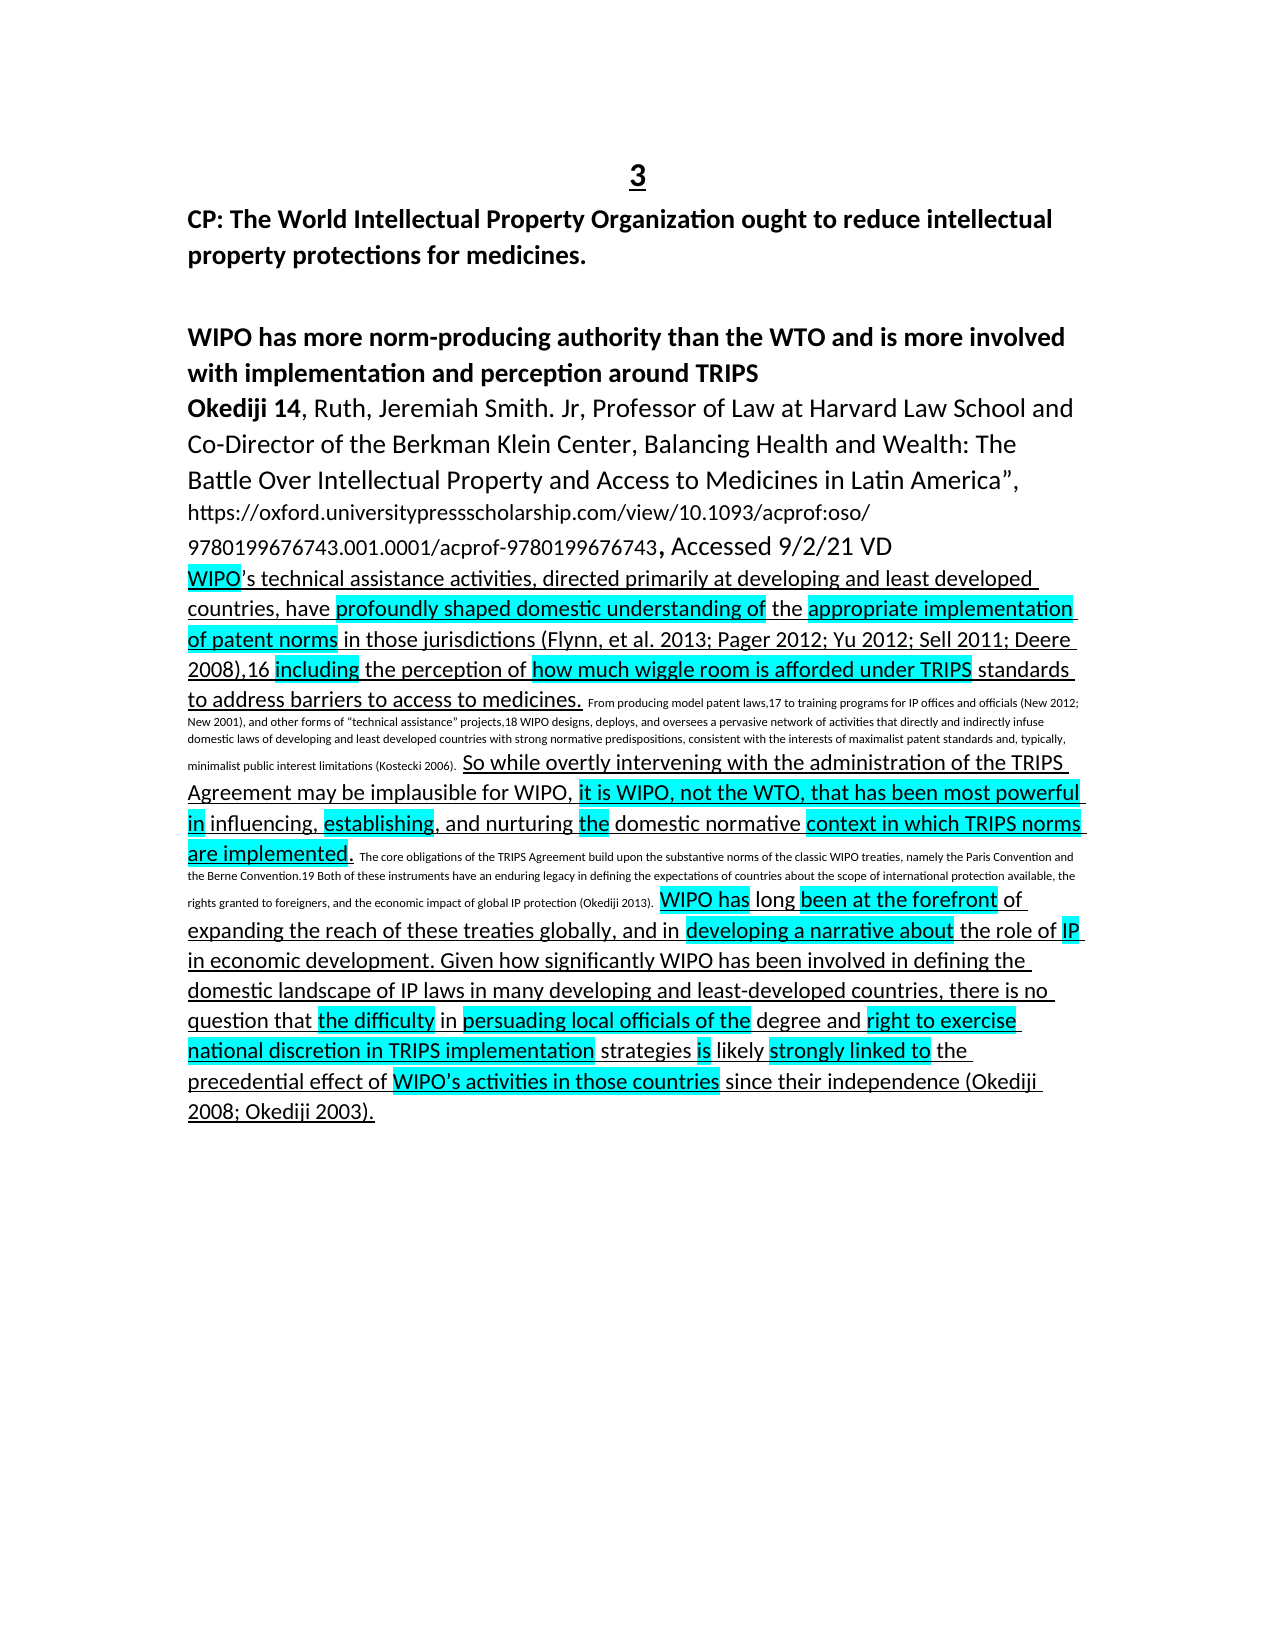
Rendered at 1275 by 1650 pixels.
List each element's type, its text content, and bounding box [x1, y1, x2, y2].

subtitle 3 [187, 154, 1087, 195]
text WIPO’s technical assistance activities, directed primarily at developing and least developed countries, have profoundly shaped domestic understanding of the appropriate implementation of patent norms in those jurisdictions (Flynn, et al. 2013; Pager 2012; Yu 2012; Sell 2011; Deere 2008),16 including the perception of how much wiggle room is afforded under TRIPS standards to address barriers to access to medicines. From producing model patent laws,17 to training programs for IP offices and officials (New 2012; New 2001), and other forms of “technical assistance” projects,18 WIPO designs, deploys, and oversees a pervasive network of activities that directly and indirectly infuse domestic laws of developing and least developed countries with strong normative predispositions, consistent with the interests of maximalist patent standards and, typically, minimalist public interest limitations (Kostecki 2006). So while overtly intervening with the administration of the TRIPS Agreement may be implausible for WIPO, it is WIPO, not the WTO, that has been most powerful in influencing, establishing, and nurturing the domestic normative context in which TRIPS norms are implemented. The core obligations of the TRIPS Agreement build upon the substantive norms of the classic WIPO treaties, namely the Paris Convention and the Berne Convention.19 Both of these instruments have an enduring legacy in defining the expectations of countries about the scope of international protection available, the rights granted to foreigners, and the economic impact of global IP protection (Okediji 2013). WIPO has long been at the forefront of expanding the reach of these treaties globally, and in developing a narrative about the role of IP in economic development. Given how significantly WIPO has been involved in defining the domestic landscape of IP laws in many developing and least-developed countries, there is no question that the difficulty in persuading local officials of the degree and right to exercise national discretion in TRIPS implementation strategies is likely strongly linked to the precedential effect of WIPO’s activities in those countries since their independence (Okediji 2008; Okediji 2003). [187, 564, 1087, 833]
subtitle CP: The World Intellectual Property Organization ought to reduce intellectual property protections for medicines. [187, 202, 1087, 271]
text WIPO’s technical assistance activities, directed primarily at developing and least developed countries, have profoundly shaped domestic understanding of the appropriate implementation of patent norms in those jurisdictions (Flynn, et al. 2013; Pager 2012; Yu 2012; Sell 2011; Deere 2008),16 including the perception of how much wiggle room is afforded under TRIPS standards to address barriers to access to medicines. From producing model patent laws,17 to training programs for IP offices and officials (New 2012; New 2001), and other forms of “technical assistance” projects,18 WIPO designs, deploys, and oversees a pervasive network of activities that directly and indirectly infuse domestic laws of developing and least developed countries with strong normative predispositions, consistent with the interests of maximalist patent standards and, typically, minimalist public interest limitations (Kostecki 2006). So while overtly intervening with the administration of the TRIPS Agreement may be implausible for WIPO, it is WIPO, not the WTO, that has been most powerful in influencing, establishing, and nurturing the domestic normative context in which TRIPS norms are implemented. The core obligations of the TRIPS Agreement build upon the substantive norms of the classic WIPO treaties, namely the Paris Convention and the Berne Convention.19 Both of these instruments have an enduring legacy in defining the expectations of countries about the scope of international protection available, the rights granted to foreigners, and the economic impact of global IP protection (Okediji 2013). WIPO has long been at the forefront of expanding the reach of these treaties globally, and in developing a narrative about the role of IP in economic development. Given how significantly WIPO has been involved in defining the domestic landscape of IP laws in many developing and least-developed countries, there is no question that the difficulty in persuading local officials of the degree and right to exercise national discretion in TRIPS implementation strategies is likely strongly linked to the precedential effect of WIPO’s activities in those countries since their independence (Okediji 2008; Okediji 2003). [187, 834, 1087, 1125]
subtitle WIPO has more norm-producing authority than the WTO and is more involved with implementation and perception around TRIPS [187, 320, 1087, 389]
text Okediji 14, Ruth, Jeremiah Smith. Jr, Professor of Law at Harvard Law School and Co-Director of the Berkman Klein Center, Balancing Health and Wealth: The Battle Over Intellectual Property and Access to Medicines in Latin America”, https://oxford.universitypressscholarship.com/view/10.1093/acprof:oso/9780199676743.001.0001/acprof-9780199676743, Accessed 9/2/21 VD [187, 392, 1087, 562]
